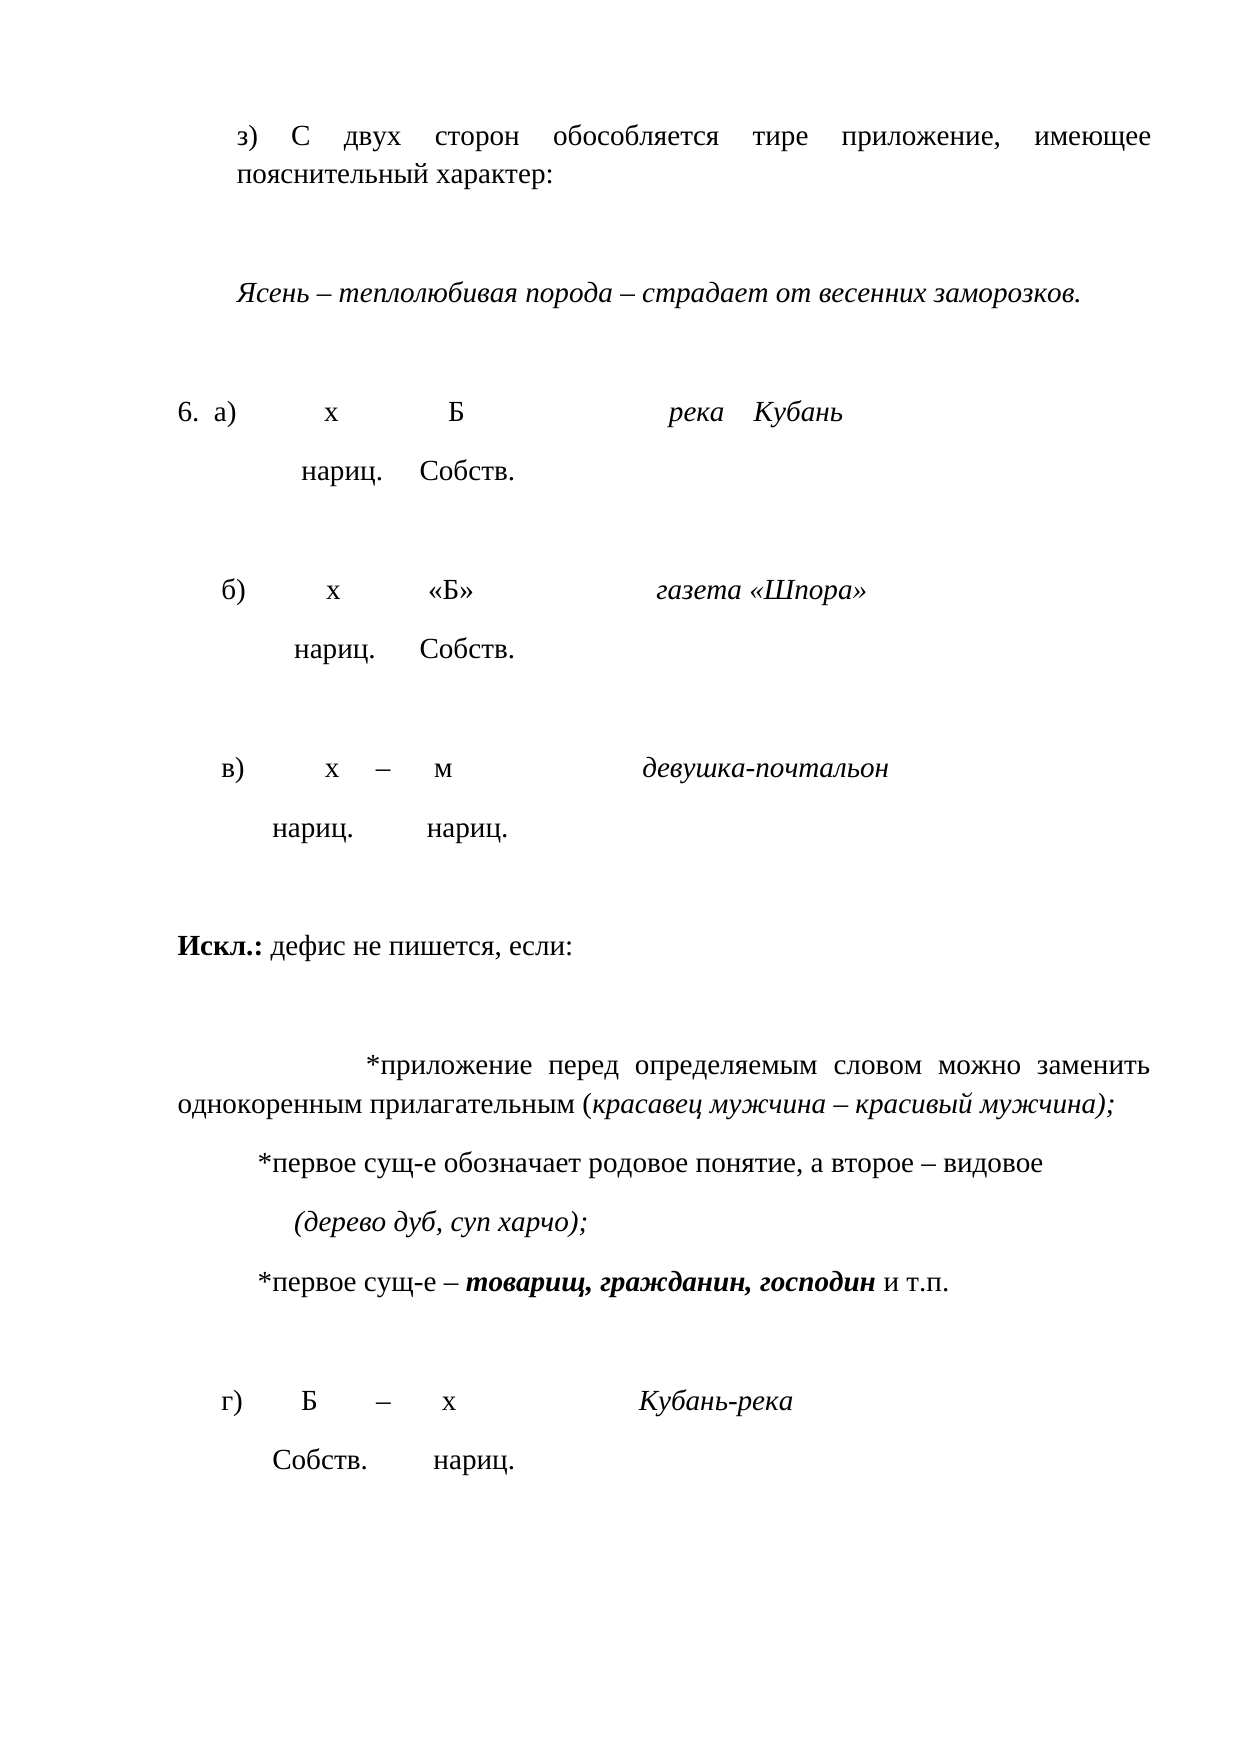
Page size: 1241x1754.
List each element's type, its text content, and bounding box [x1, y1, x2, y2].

text (дерево дуб, суп харчо); [177, 1204, 1152, 1238]
text б) х «Б» газета «Шпора» [177, 572, 1152, 606]
text в) х – м девушка-почтальон [177, 750, 1152, 784]
text нариц. нариц. [177, 810, 1152, 843]
text Собств. нариц. [177, 1442, 1152, 1476]
text з) С двух сторон обособляется тире приложение, имеющее пояснительный характер: [237, 118, 1152, 190]
text нариц. Собств. [177, 632, 1152, 665]
text 6. а) х Б река Кубань [177, 394, 1152, 428]
text г) Б – х Кубань-река [177, 1383, 1152, 1416]
text *приложение перед определяемым словом можно заменить однокоренным прилагательным (красавец мужчина – красивый мужчина); [177, 1047, 1152, 1119]
text Искл.: дефис не пишется, если: [177, 928, 1152, 962]
text Ясень – теплолюбивая порода – страдает от весенних заморозков. [237, 275, 1152, 309]
text *первое сущ-е – товарищ, гражданин, господин и т.п. [177, 1264, 1152, 1297]
text *первое сущ-е обозначает родовое понятие, а второе – видовое [177, 1145, 1152, 1179]
text нариц. Собств. [177, 453, 1152, 487]
